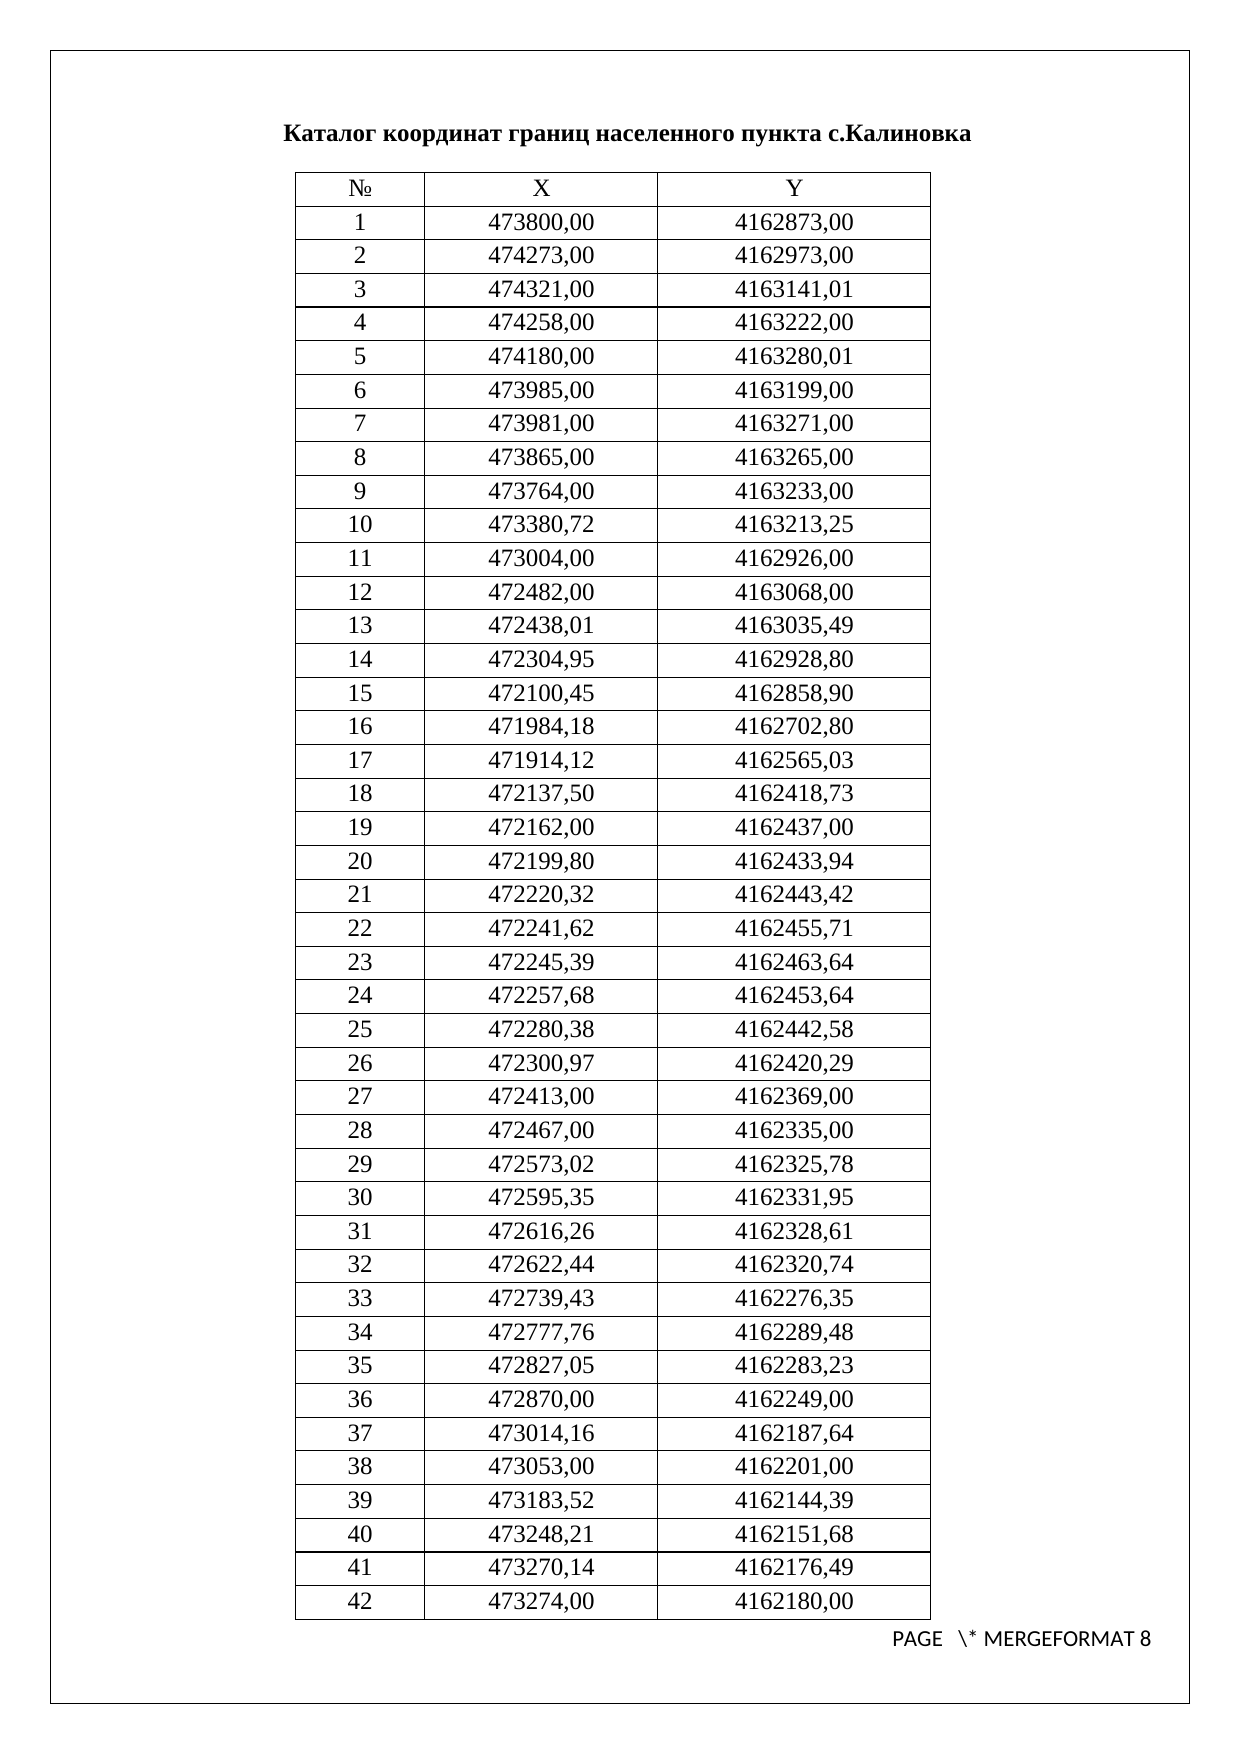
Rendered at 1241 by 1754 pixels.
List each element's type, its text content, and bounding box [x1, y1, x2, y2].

table_cell 4162433,94 [658, 846, 930, 878]
table_cell 472241,62 [425, 913, 657, 946]
table_cell 32 [296, 1250, 424, 1282]
table_cell 4162873,00 [658, 207, 930, 239]
table_cell 473380,72 [425, 509, 657, 542]
table_cell 4162320,74 [658, 1250, 930, 1282]
table_cell 4162442,58 [658, 1014, 930, 1047]
table_cell 474321,00 [425, 274, 657, 306]
table_cell 473764,00 [425, 476, 657, 508]
table_cell 9 [296, 476, 424, 508]
table_cell 4162335,00 [658, 1115, 930, 1148]
table_cell 472573,02 [425, 1149, 657, 1181]
table_cell 24 [296, 980, 424, 1013]
table_cell 16 [296, 711, 424, 744]
table_header Y [658, 173, 930, 206]
table_cell 4163280,01 [658, 341, 930, 374]
table_cell 4162443,42 [658, 880, 930, 912]
table_cell 1 [296, 207, 424, 239]
table_cell 473270,14 [425, 1553, 657, 1585]
table_cell 13 [296, 610, 424, 643]
table_cell 4163213,25 [658, 509, 930, 542]
table_cell 473004,00 [425, 543, 657, 576]
table_cell 42 [296, 1586, 424, 1619]
table_cell 472595,35 [425, 1182, 657, 1215]
table_cell 472622,44 [425, 1250, 657, 1282]
table_cell 4162926,00 [658, 543, 930, 576]
table_cell 4162455,71 [658, 913, 930, 946]
table_cell 4163222,00 [658, 308, 930, 340]
table_cell 23 [296, 947, 424, 979]
table_cell 471914,12 [425, 745, 657, 777]
table_cell 4162289,48 [658, 1317, 930, 1349]
table_cell 4163035,49 [658, 610, 930, 643]
table_cell 35 [296, 1351, 424, 1383]
table_cell 22 [296, 913, 424, 946]
table_cell 472467,00 [425, 1115, 657, 1148]
table_cell 37 [296, 1418, 424, 1450]
table_cell 26 [296, 1048, 424, 1080]
table_cell 19 [296, 812, 424, 845]
table_cell 473053,00 [425, 1451, 657, 1484]
table_cell 472870,00 [425, 1384, 657, 1417]
table_cell 11 [296, 543, 424, 576]
table_cell 472162,00 [425, 812, 657, 845]
table_cell 12 [296, 577, 424, 609]
table_cell 472482,00 [425, 577, 657, 609]
table_cell 17 [296, 745, 424, 777]
table_cell 474258,00 [425, 308, 657, 340]
table_cell 472777,76 [425, 1317, 657, 1349]
table_cell 4162973,00 [658, 240, 930, 273]
table_cell 4162369,00 [658, 1081, 930, 1114]
table_cell 4162928,80 [658, 644, 930, 677]
table_cell 5 [296, 341, 424, 374]
table_cell 4163265,00 [658, 442, 930, 475]
table_cell 472257,68 [425, 980, 657, 1013]
table_cell 472304,95 [425, 644, 657, 677]
table_cell 33 [296, 1283, 424, 1316]
table_cell 28 [296, 1115, 424, 1148]
table_cell 4163068,00 [658, 577, 930, 609]
table_cell 7 [296, 409, 424, 441]
table_cell 473985,00 [425, 375, 657, 407]
table_cell 473183,52 [425, 1485, 657, 1518]
table_cell 4163141,01 [658, 274, 930, 306]
table_cell 474180,00 [425, 341, 657, 374]
table_cell 4162325,78 [658, 1149, 930, 1181]
table_cell 4162201,00 [658, 1451, 930, 1484]
table_cell 4162437,00 [658, 812, 930, 845]
table_cell 473800,00 [425, 207, 657, 239]
table_cell 472413,00 [425, 1081, 657, 1114]
table_cell 473865,00 [425, 442, 657, 475]
table_cell 472220,32 [425, 880, 657, 912]
table_cell 15 [296, 678, 424, 710]
table_cell 21 [296, 880, 424, 912]
table_cell 8 [296, 442, 424, 475]
table_cell 29 [296, 1149, 424, 1181]
table_cell 4162144,39 [658, 1485, 930, 1518]
table_cell 18 [296, 779, 424, 811]
table_cell 6 [296, 375, 424, 407]
table_cell 4162331,95 [658, 1182, 930, 1215]
table_cell 2 [296, 240, 424, 273]
table_cell 472199,80 [425, 846, 657, 878]
table_cell 4162187,64 [658, 1418, 930, 1450]
table_cell 25 [296, 1014, 424, 1047]
table_cell 4162702,80 [658, 711, 930, 744]
table_cell 4162328,61 [658, 1216, 930, 1248]
table_cell 473981,00 [425, 409, 657, 441]
table_cell 472300,97 [425, 1048, 657, 1080]
table_cell 39 [296, 1485, 424, 1518]
table_cell 34 [296, 1317, 424, 1349]
table_cell 472739,43 [425, 1283, 657, 1316]
table_cell 40 [296, 1519, 424, 1551]
table_cell 4163271,00 [658, 409, 930, 441]
table_cell 41 [296, 1553, 424, 1585]
table_cell 10 [296, 509, 424, 542]
table_cell 472137,50 [425, 779, 657, 811]
table_cell 30 [296, 1182, 424, 1215]
table_cell 472280,38 [425, 1014, 657, 1047]
table_cell 4162283,23 [658, 1351, 930, 1383]
table_cell 472438,01 [425, 610, 657, 643]
table_header X [425, 173, 657, 206]
table_cell 472616,26 [425, 1216, 657, 1248]
table_cell 473274,00 [425, 1586, 657, 1619]
table_cell 471984,18 [425, 711, 657, 744]
text Каталог координат границ населенного пункта с.Калиновка [103, 118, 1152, 147]
table_cell 4162249,00 [658, 1384, 930, 1417]
table_cell 31 [296, 1216, 424, 1248]
table_cell 14 [296, 644, 424, 677]
table_cell 20 [296, 846, 424, 878]
table_cell 4162858,90 [658, 678, 930, 710]
table_cell 4162180,00 [658, 1586, 930, 1619]
table_cell 4162420,29 [658, 1048, 930, 1080]
table_cell 4162276,35 [658, 1283, 930, 1316]
table_cell 4163233,00 [658, 476, 930, 508]
table_cell 4162463,64 [658, 947, 930, 979]
table_cell 472245,39 [425, 947, 657, 979]
table_cell 4162418,73 [658, 779, 930, 811]
table_cell 4162453,64 [658, 980, 930, 1013]
table_cell 472827,05 [425, 1351, 657, 1383]
table_cell 472100,45 [425, 678, 657, 710]
table_cell 4163199,00 [658, 375, 930, 407]
table_cell 474273,00 [425, 240, 657, 273]
table_cell 4162151,68 [658, 1519, 930, 1551]
table_cell 36 [296, 1384, 424, 1417]
table_cell 38 [296, 1451, 424, 1484]
table_cell 27 [296, 1081, 424, 1114]
table_cell 3 [296, 274, 424, 306]
table_cell 473014,16 [425, 1418, 657, 1450]
table_cell 4 [296, 308, 424, 340]
table_cell 4162565,03 [658, 745, 930, 777]
table_cell 473248,21 [425, 1519, 657, 1551]
table_header № [296, 173, 424, 206]
table_cell 4162176,49 [658, 1553, 930, 1585]
